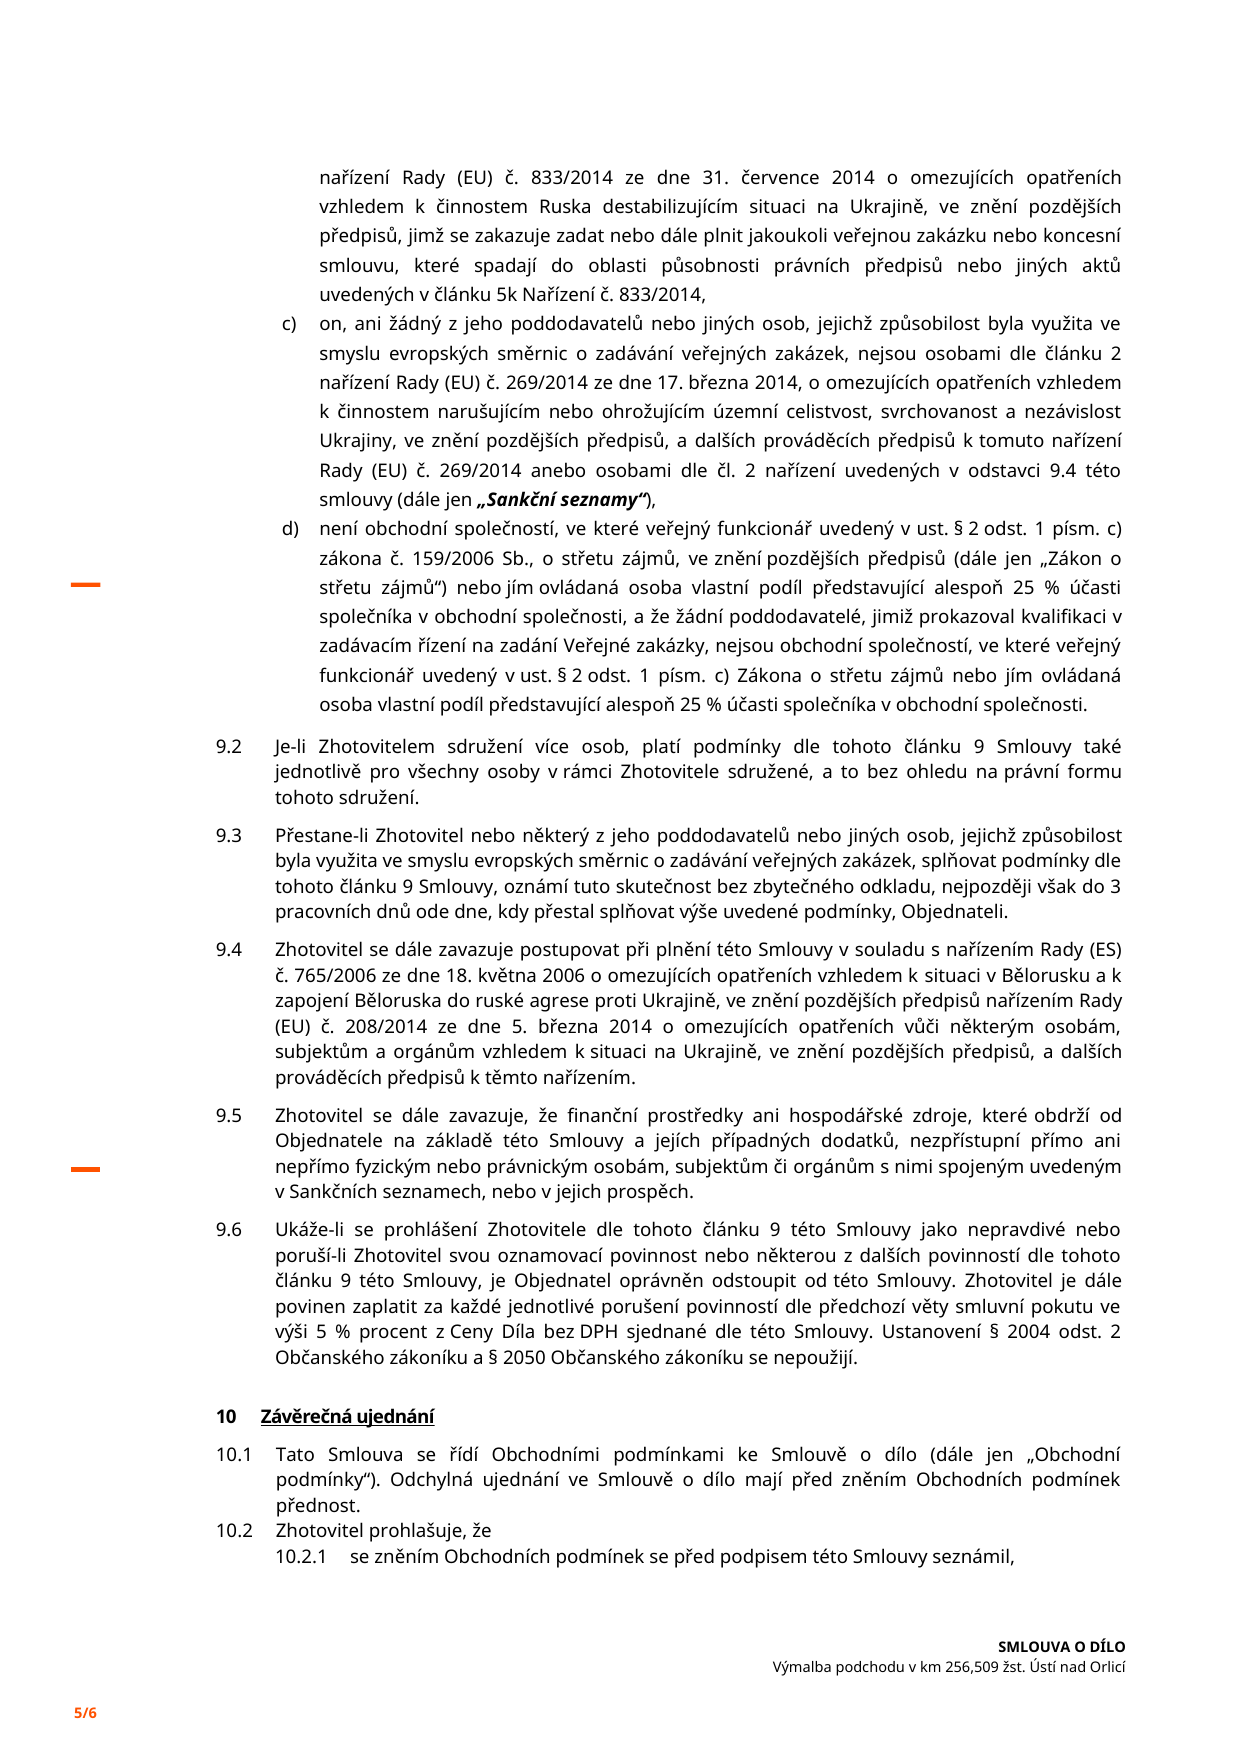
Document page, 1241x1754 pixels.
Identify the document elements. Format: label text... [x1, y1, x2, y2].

list Přestane-li Zhotovitel nebo některý z jeho poddodavatelů nebo jiných osob, jejichž způsobilost byla využita ve smyslu evropských směrnic o zadávání veřejných zakázek, splňovat podmínky dle tohoto článku 9 Smlouvy, oznámí tuto skutečnost bez zbytečného odkladu, nejpozději však do 3 pracovních dnů ode dne, kdy přestal splňovat výše uvedené podmínky, Objednateli. [216, 822, 1122, 924]
subtitle se zněním Obchodních podmínek se před podpisem této Smlouvy seznámil, [275, 1543, 1122, 1569]
list není obchodní společností, ve které veřejný funkcionář uvedený v ust. § 2 odst. 1 písm. c) zákona č. 159/2006 Sb., o střetu zájmů, ve znění pozdějších předpisů (dále jen „Zákon o střetu zájmů“) nebo jím ovládaná osoba vlastní podíl představující alespoň 25 % účasti společníka v obchodní společnosti, a že žádní poddodavatelé, jimiž prokazoval kvalifikaci v zadávacím řízení na zadání Veřejné zakázky, nejsou obchodní společností, ve které veřejný funkcionář uvedený v ust. § 2 odst. 1 písm. c) Zákona o střetu zájmů nebo jím ovládaná osoba vlastní podíl představující alespoň 25 % účasti společníka v obchodní společnosti. [282, 516, 1122, 717]
list Je-li Zhotovitelem sdružení více osob, platí podmínky dle tohoto článku 9 Smlouvy také jednotlivě pro všechny osoby v rámci Zhotovitele sdružené, a to bez ohledu na právní formu tohoto sdružení. [216, 733, 1122, 809]
list Ukáže-li se prohlášení Zhotovitele dle tohoto článku 9 této Smlouvy jako nepravdivé nebo poruší-li Zhotovitel svou oznamovací povinnost nebo některou z dalších povinností dle tohoto článku 9 této Smlouvy, je Objednatel oprávněn odstoupit od této Smlouvy. Zhotovitel je dále povinen zaplatit za každé jednotlivé porušení povinností dle předchozí věty smluvní pokutu ve výši 5 % procent z Ceny Díla bez DPH sjednané dle této Smlouvy. Ustanovení § 2004 odst. 2 Občanského zákoníku a § 2050 Občanského zákoníku se nepoužijí. [216, 1217, 1122, 1370]
subtitle Zhotovitel prohlašuje, že [216, 1518, 1122, 1543]
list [282, 164, 1122, 307]
list on, ani žádný z jeho poddodavatelů nebo jiných osob, jejichž způsobilost byla využita ve smyslu evropských směrnic o zadávání veřejných zakázek, nejsou osobami dle článku 2 nařízení Rady (EU) č. 269/2014 ze dne 17. března 2014, o omezujících opatřeních vzhledem k činnostem narušujícím nebo ohrožujícím územní celistvost, svrchovanost a nezávislost Ukrajiny, ve znění pozdějších předpisů, a dalších prováděcích předpisů k tomuto nařízení Rady (EU) č. 269/2014 anebo osobami dle čl. 2 nařízení uvedených v odstavci 9.4 této smlouvy (dále jen „Sankční seznamy“), [282, 311, 1122, 512]
subtitle Závěrečná ujednání [216, 1403, 1122, 1429]
list Zhotovitel se dále zavazuje postupovat při plnění této Smlouvy v souladu s nařízením Rady (ES) č. 765/2006 ze dne 18. května 2006 o omezujících opatřeních vzhledem k situaci v Bělorusku a k zapojení Běloruska do ruské agrese proti Ukrajině, ve znění pozdějších předpisů nařízením Rady (EU) č. 208/2014 ze dne 5. března 2014 o omezujících opatřeních vůči některým osobám, subjektům a orgánům vzhledem k situaci na Ukrajině, ve znění pozdějších předpisů, a dalších prováděcích předpisů k těmto nařízením. [216, 937, 1122, 1090]
subtitle Tato Smlouva se řídí Obchodními podmínkami ke Smlouvě o dílo (dále jen „Obchodní podmínky“). Odchylná ujednání ve Smlouvě o dílo mají před zněním Obchodních podmínek přednost. [216, 1441, 1122, 1518]
list Zhotovitel se dále zavazuje, že finanční prostředky ani hospodářské zdroje, které obdrží od Objednatele na základě této Smlouvy a jejích případných dodatků, nezpřístupní přímo ani nepřímo fyzickým nebo právnickým osobám, subjektům či orgánům s nimi spojeným uvedeným v Sankčních seznamech, nebo v jejich prospěch. [216, 1102, 1122, 1204]
